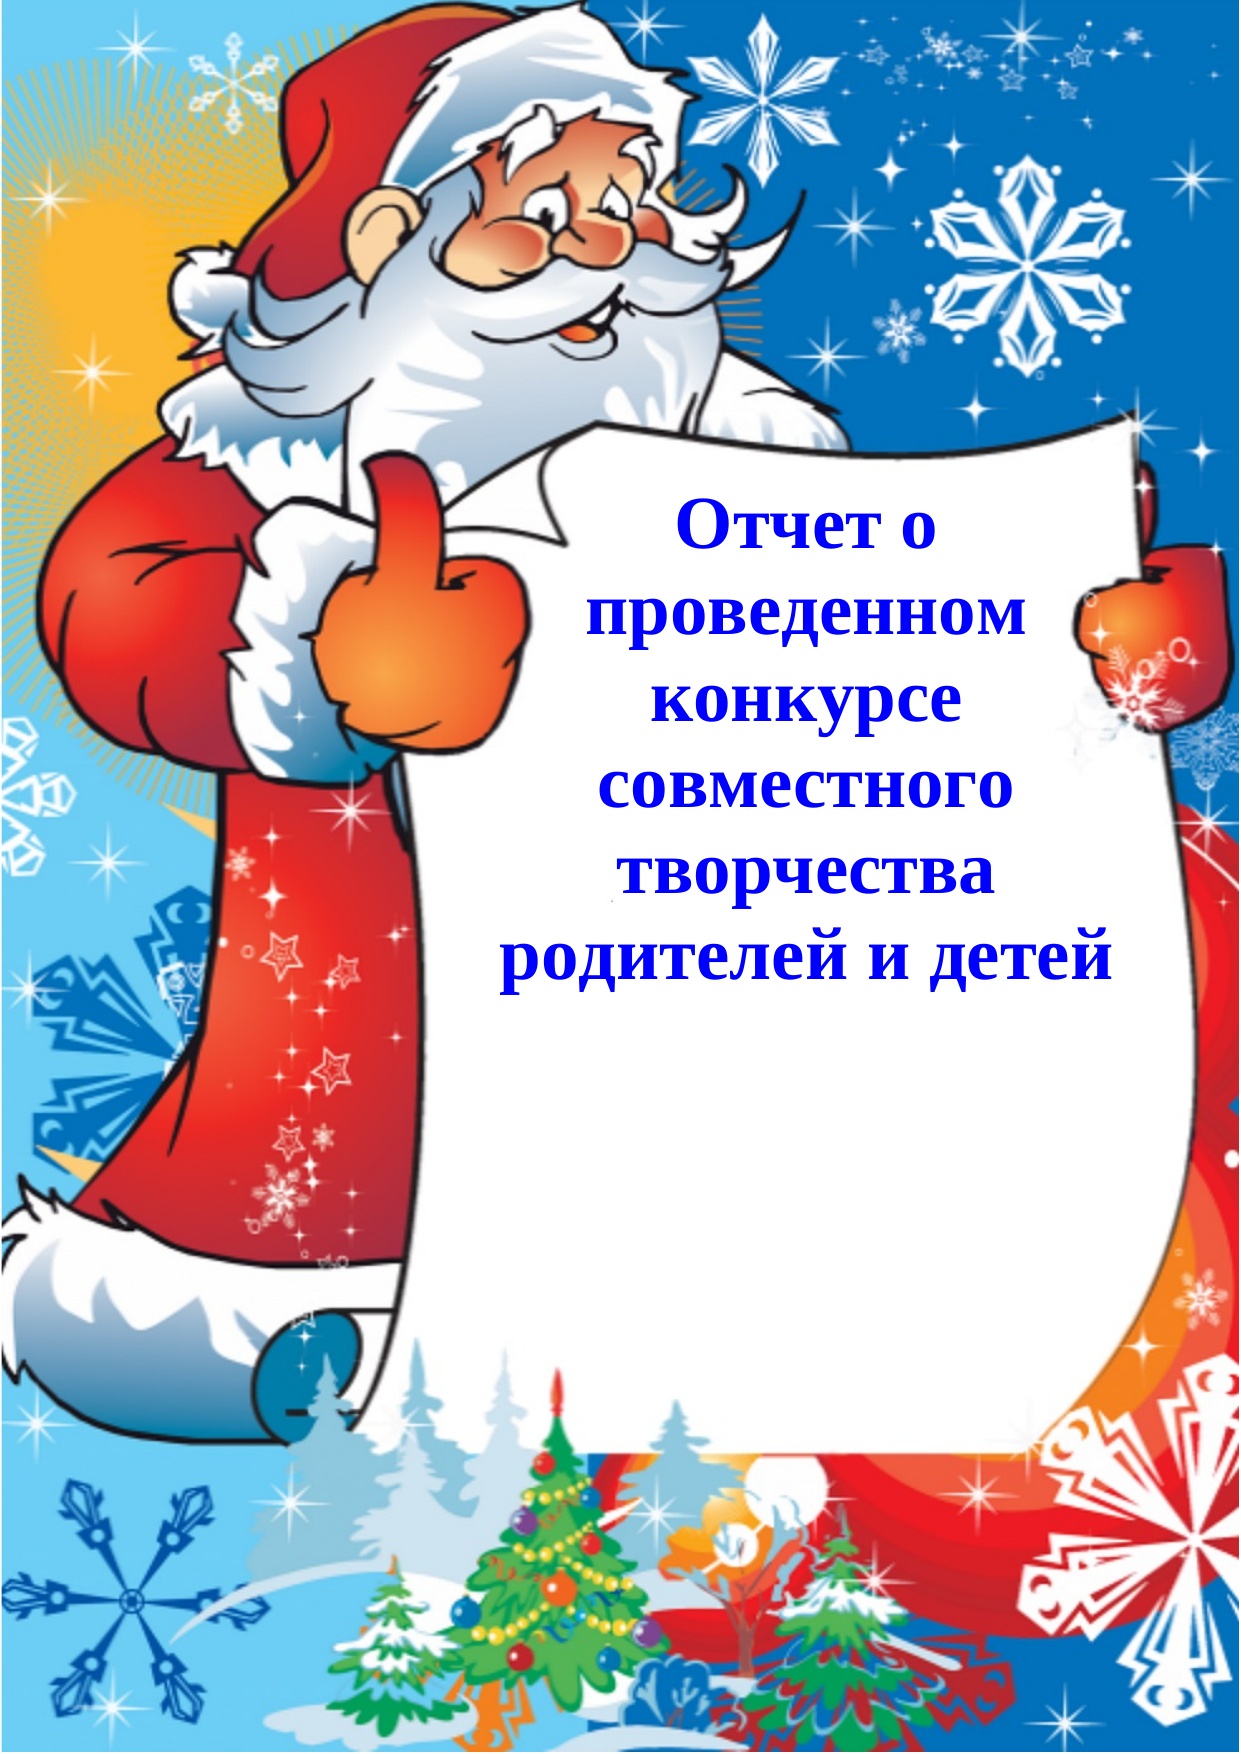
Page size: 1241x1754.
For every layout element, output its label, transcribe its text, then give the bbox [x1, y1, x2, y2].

table_header Отчет о проведенном конкурсе совместного творчества родителей и детей [459, 478, 1153, 1082]
picture [1, 0, 1239, 1752]
